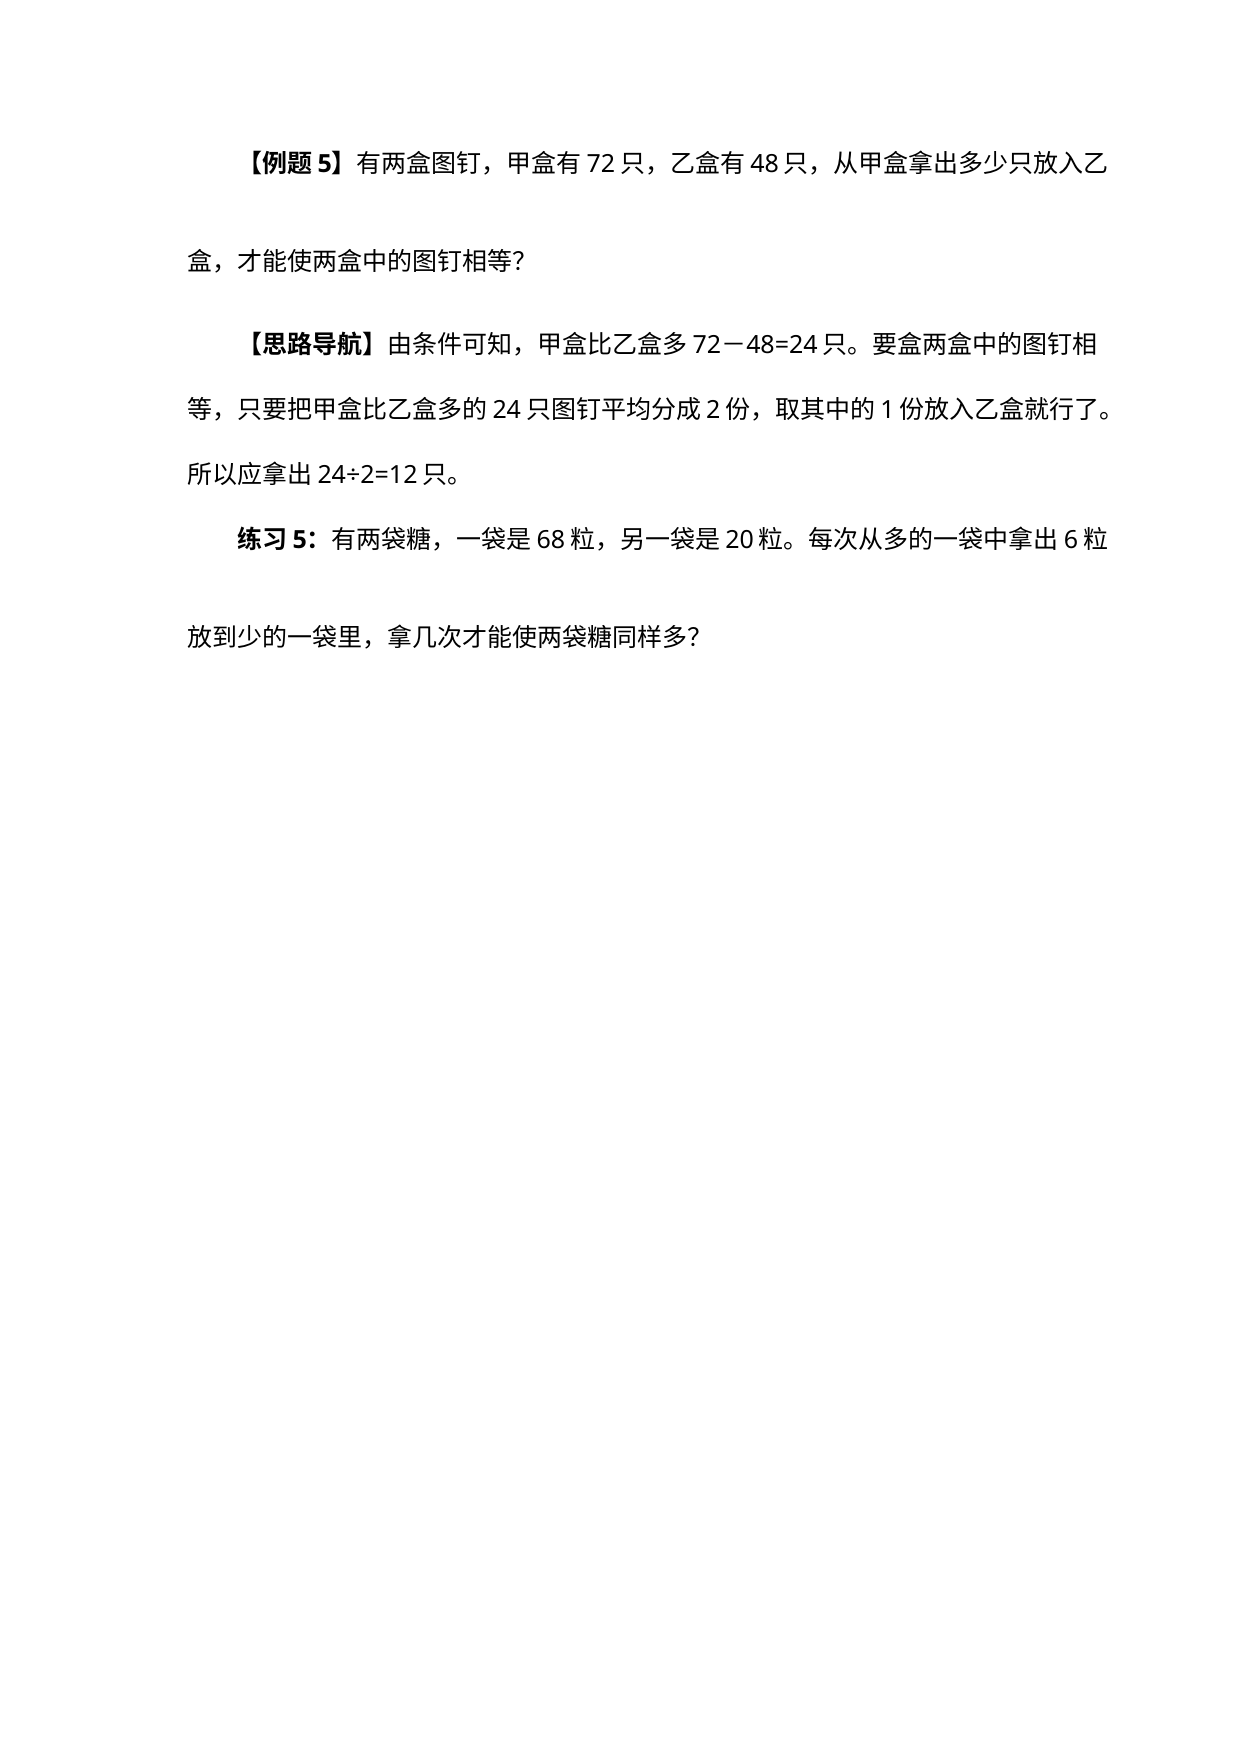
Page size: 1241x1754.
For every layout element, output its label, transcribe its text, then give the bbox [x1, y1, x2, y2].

text 练习5：有两袋糖，一袋是68粒，另一袋是20粒。每次从多的一袋中拿出6粒放到少的一袋里，拿几次才能使两袋糖同样多？ [187, 505, 1122, 668]
text 【例题5】有两盒图钉，甲盒有72只，乙盒有48只，从甲盒拿出多少只放入乙盒，才能使两盒中的图钉相等？ [187, 129, 1122, 292]
text 【思路导航】由条件可知，甲盒比乙盒多72－48=24只。要盒两盒中的图钉相等，只要把甲盒比乙盒多的24只图钉平均分成2份，取其中的1份放入乙盒就行了。所以应拿出24÷2=12只。 [187, 310, 1122, 505]
